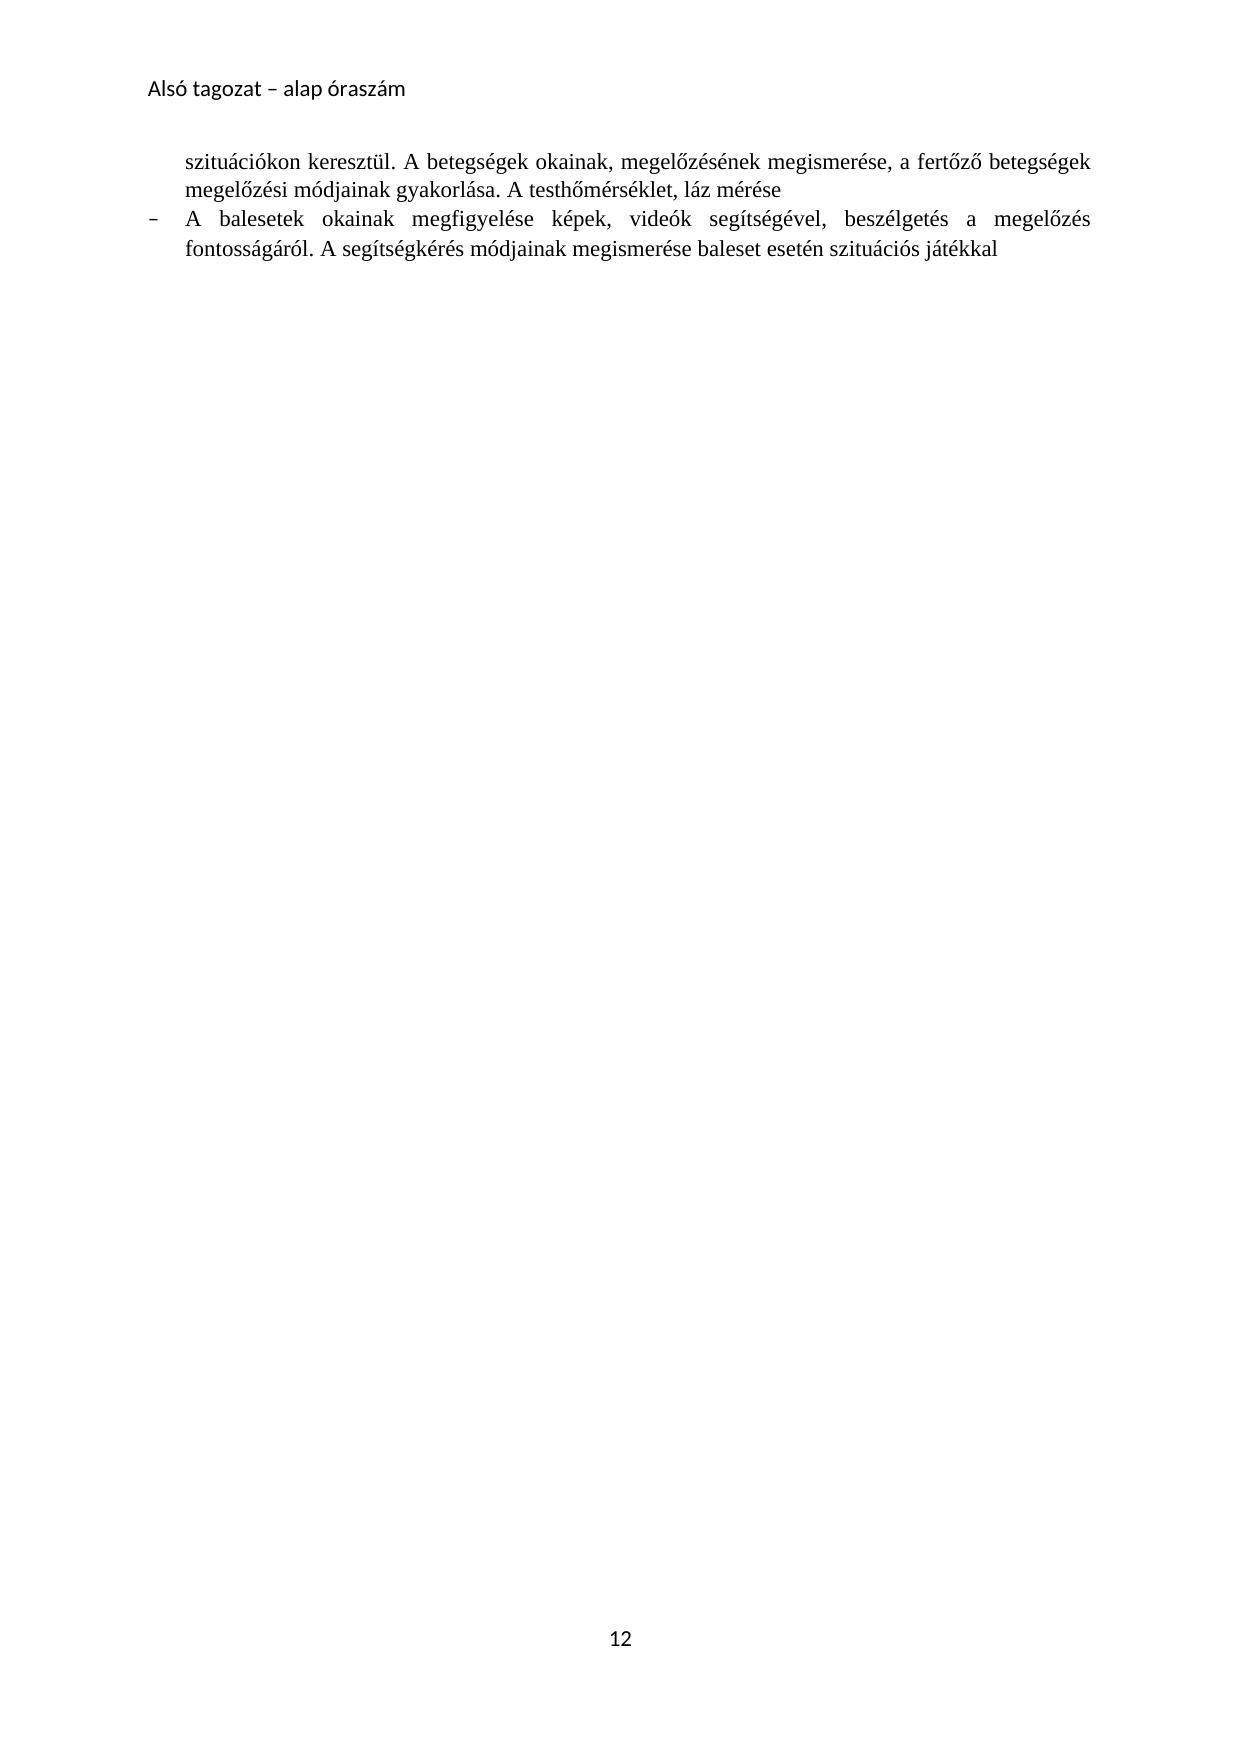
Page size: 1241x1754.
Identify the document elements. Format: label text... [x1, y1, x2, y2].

list A balesetek okainak megfigyelése képek, videók segítségével, beszélgetés a megelőzés fontosságáról. A segítségkérés módjainak megismerése baleset esetén szituációs játékkal [148, 204, 1092, 261]
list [148, 148, 1092, 202]
